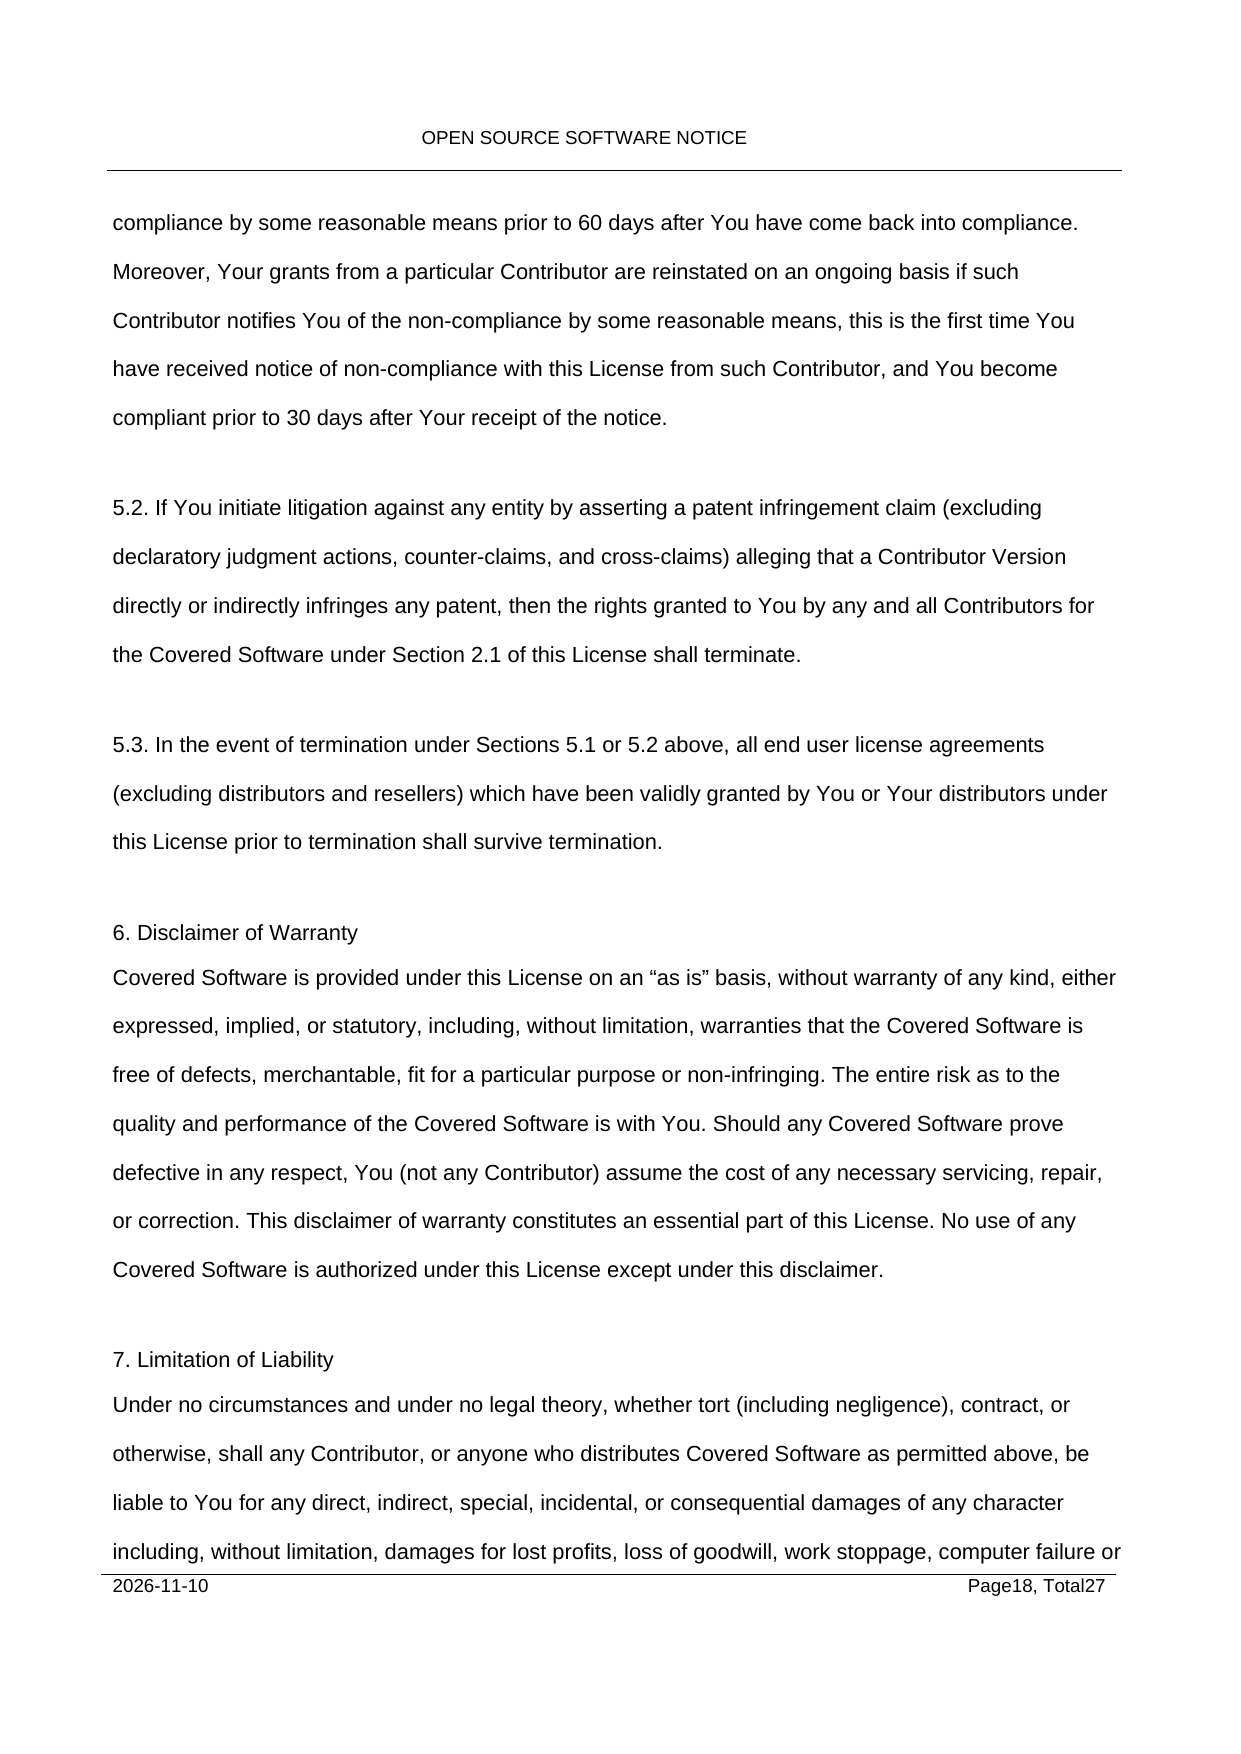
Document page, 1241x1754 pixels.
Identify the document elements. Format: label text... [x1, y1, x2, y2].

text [112, 1389, 1128, 1567]
text 5.3. In the event of termination under Sections 5.1 or 5.2 above, all end user license agreements (excluding distributors and resellers) which have been validly granted by You or Your distributors under this License prior to termination shall survive termination. [112, 728, 1128, 858]
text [112, 206, 1128, 434]
text Covered Software is provided under this License on an “as is” basis, without warranty of any kind, either expressed, implied, or statutory, including, without limitation, warranties that the Covered Software is free of defects, merchantable, fit for a particular purpose or non-infringing. The entire risk as to the quality and performance of the Covered Software is with You. Should any Covered Software prove defective in any respect, You (not any Contributor) assume the cost of any necessary servicing, repair, or correction. This disclaimer of warranty constitutes an essential part of this License. No use of any Covered Software is authorized under this License except under this disclaimer. [112, 961, 1128, 1286]
text 7. Limitation of Liability [112, 1343, 1128, 1376]
text 6. Disclaimer of Warranty [112, 916, 1128, 948]
text 5.2. If You initiate litigation against any entity by asserting a patent infringement claim (excluding declaratory judgment actions, counter-claims, and cross-claims) alleging that a Contributor Version directly or indirectly infringes any patent, then the rights granted to You by any and all Contributors for the Covered Software under Section 2.1 of this License shall terminate. [112, 492, 1128, 670]
